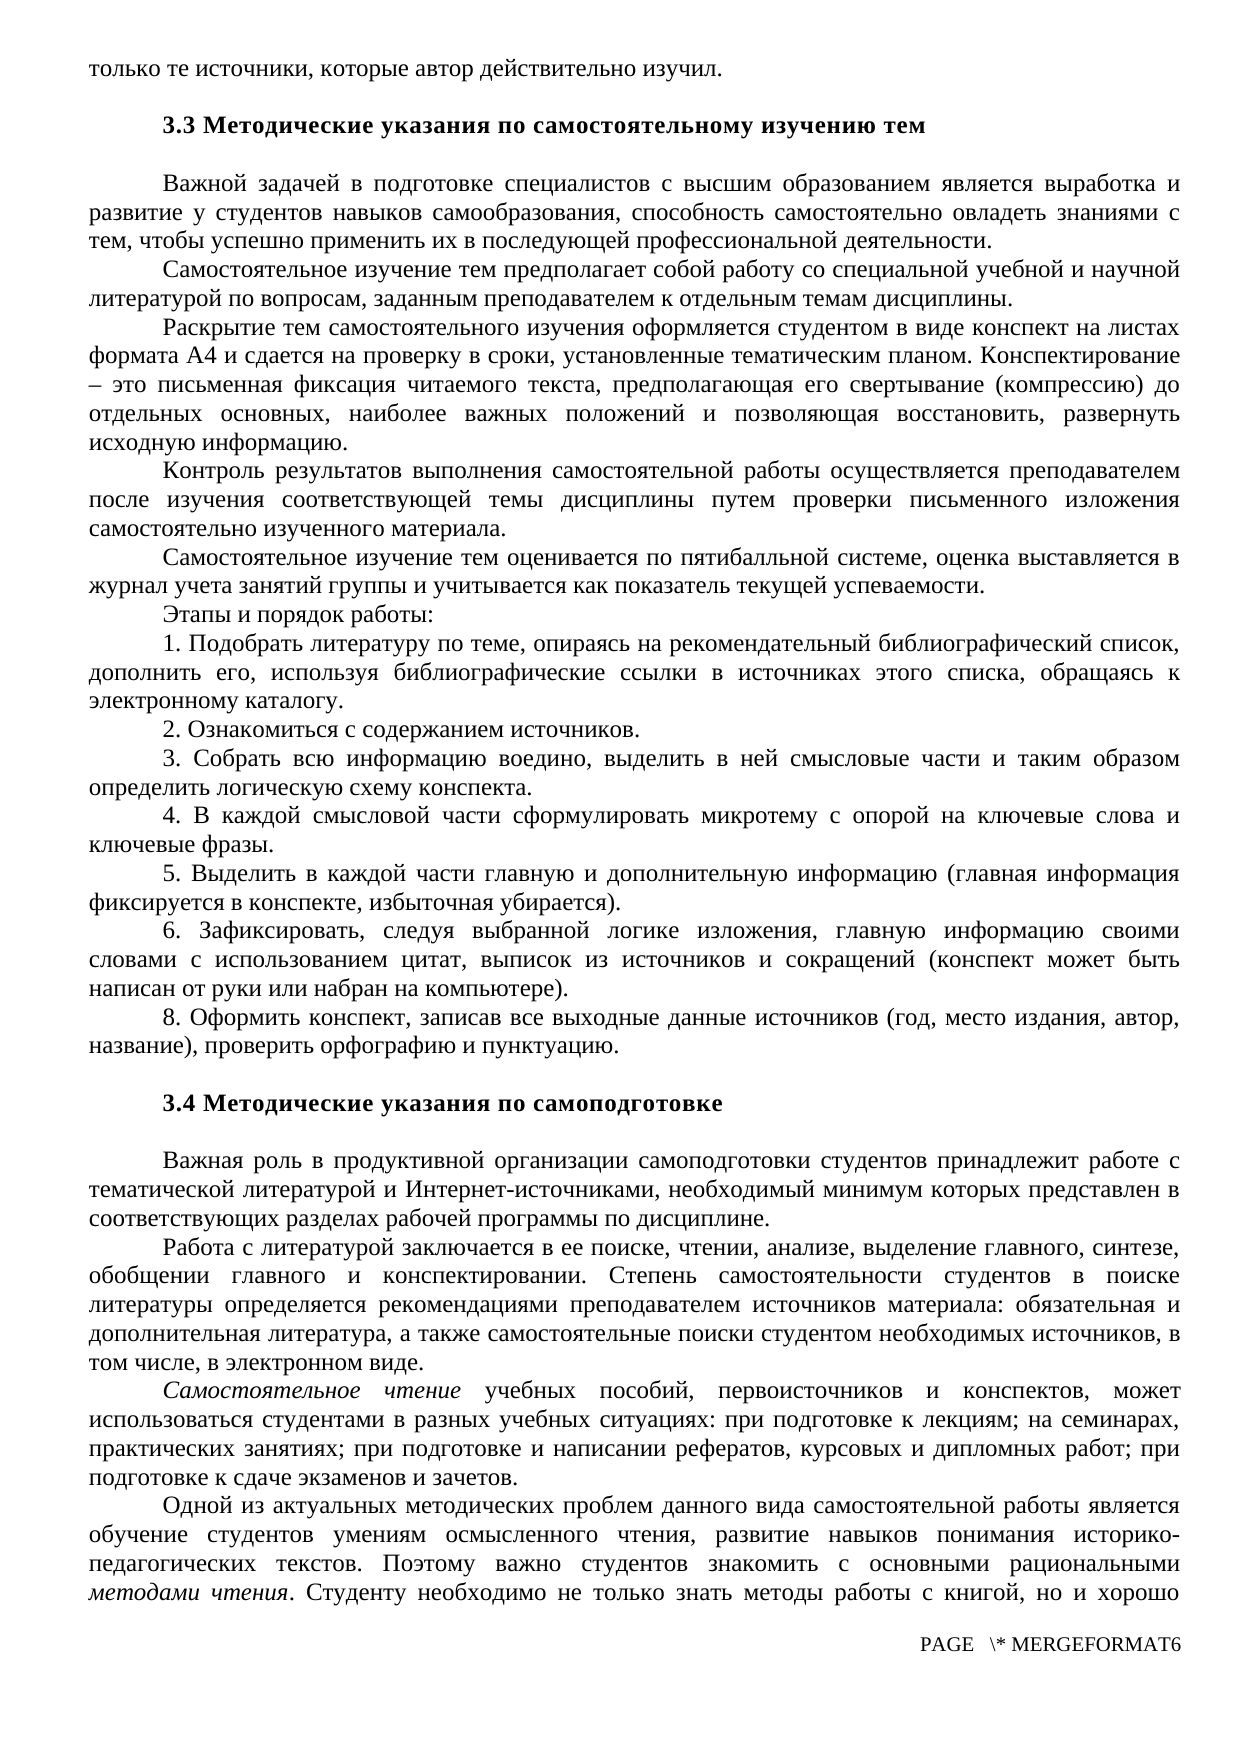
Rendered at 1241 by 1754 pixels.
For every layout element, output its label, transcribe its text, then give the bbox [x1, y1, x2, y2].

text Контроль результатов выполнения самостоятельной работы осуществляется преподавателем после изучения соответствующей темы дисциплины путем проверки письменного изложения самостоятельно изученного материала. [89, 456, 1181, 542]
text 6. Зафиксировать, следуя выбранной логике изложения, главную информацию своими словами с использованием цитат, выписок из источников и сокращений (конспект может быть написан от руки или набран на компьютере). [89, 916, 1181, 1002]
text Самостоятельное чтение учебных пособий, первоисточников и конспектов, может использоваться студентами в разных учебных ситуациях: при подготовке к лекциям; на семинарах, практических занятиях; при подготовке и написании рефератов, курсовых и дипломных работ; при подготовке к сдаче экзаменов и зачетов. [89, 1376, 1181, 1491]
text 4. В каждой смысловой части сформулировать микротему с опорой на ключевые слова и ключевые фразы. [89, 801, 1181, 858]
text 3. Собрать всю информацию воедино, выделить в ней смысловые части и таким образом определить логическую схему конспекта. [89, 743, 1181, 801]
text 8. Оформить конспект, записав все выходные данные источников (год, место издания, автор, название), проверить орфографию и пунктуацию. [89, 1002, 1181, 1059]
text Важной задачей в подготовке специалистов с высшим образованием является выработка и развитие у студентов навыков самообразования, способность самостоятельно овладеть знаниями с тем, чтобы успешно применить их в последующей профессиональной деятельности. [89, 168, 1181, 254]
text Этапы и порядок работы: [89, 599, 1181, 628]
text Самостоятельное изучение тем предполагает собой работу со специальной учебной и научной литературой по вопросам, заданным преподавателем к отдельным темам дисциплины. [89, 254, 1181, 312]
text Работа с литературой заключается в ее поиске, чтении, анализе, выделение главного, синтезе, обобщении главного и конспектировании. Степень самостоятельности студентов в поиске литературы определяется рекомендациями преподавателем источников материала: обязательная и дополнительная литература, а также самостоятельные поиски студентом необходимых источников, в том числе, в электронном виде. [89, 1232, 1181, 1376]
text 3.4 Методические указания по самоподготовке [89, 1088, 1181, 1117]
text 5. Выделить в каждой части главную и дополнительную информацию (главная информация фиксируется в конспекте, избыточная убирается). [89, 858, 1181, 916]
text Раскрытие тем самостоятельного изучения оформляется студентом в виде конспект на листах формата А4 и сдается на проверку в сроки, установленные тематическим планом. Конспектирование – это письменная фиксация читаемого текста, предполагающая его свертывание (компрессию) до отдельных основных, наиболее важных положений и позволяющая восстановить, развернуть исходную информацию. [89, 312, 1181, 456]
text 1. Подобрать литературу по теме, опираясь на рекомендательный библиографический список, дополнить его, используя библиографические ссылки в источниках этого списка, обращаясь к электронному каталогу. [89, 628, 1181, 714]
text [89, 1491, 1181, 1606]
text 3.3 Методические указания по самостоятельному изучению тем [89, 111, 1181, 139]
text Важная роль в продуктивной организации самоподготовки студентов принадлежит работе с тематической литературой и Интернет-источниками, необходимый минимум которых представлен в соответствующих разделах рабочей программы по дисциплине. [89, 1146, 1181, 1232]
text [89, 53, 1181, 82]
text 2. Ознакомиться с содержанием источников. [89, 714, 1181, 743]
text Самостоятельное изучение тем оценивается по пятибалльной системе, оценка выставляется в журнал учета занятий группы и учитывается как показатель текущей успеваемости. [89, 542, 1181, 599]
